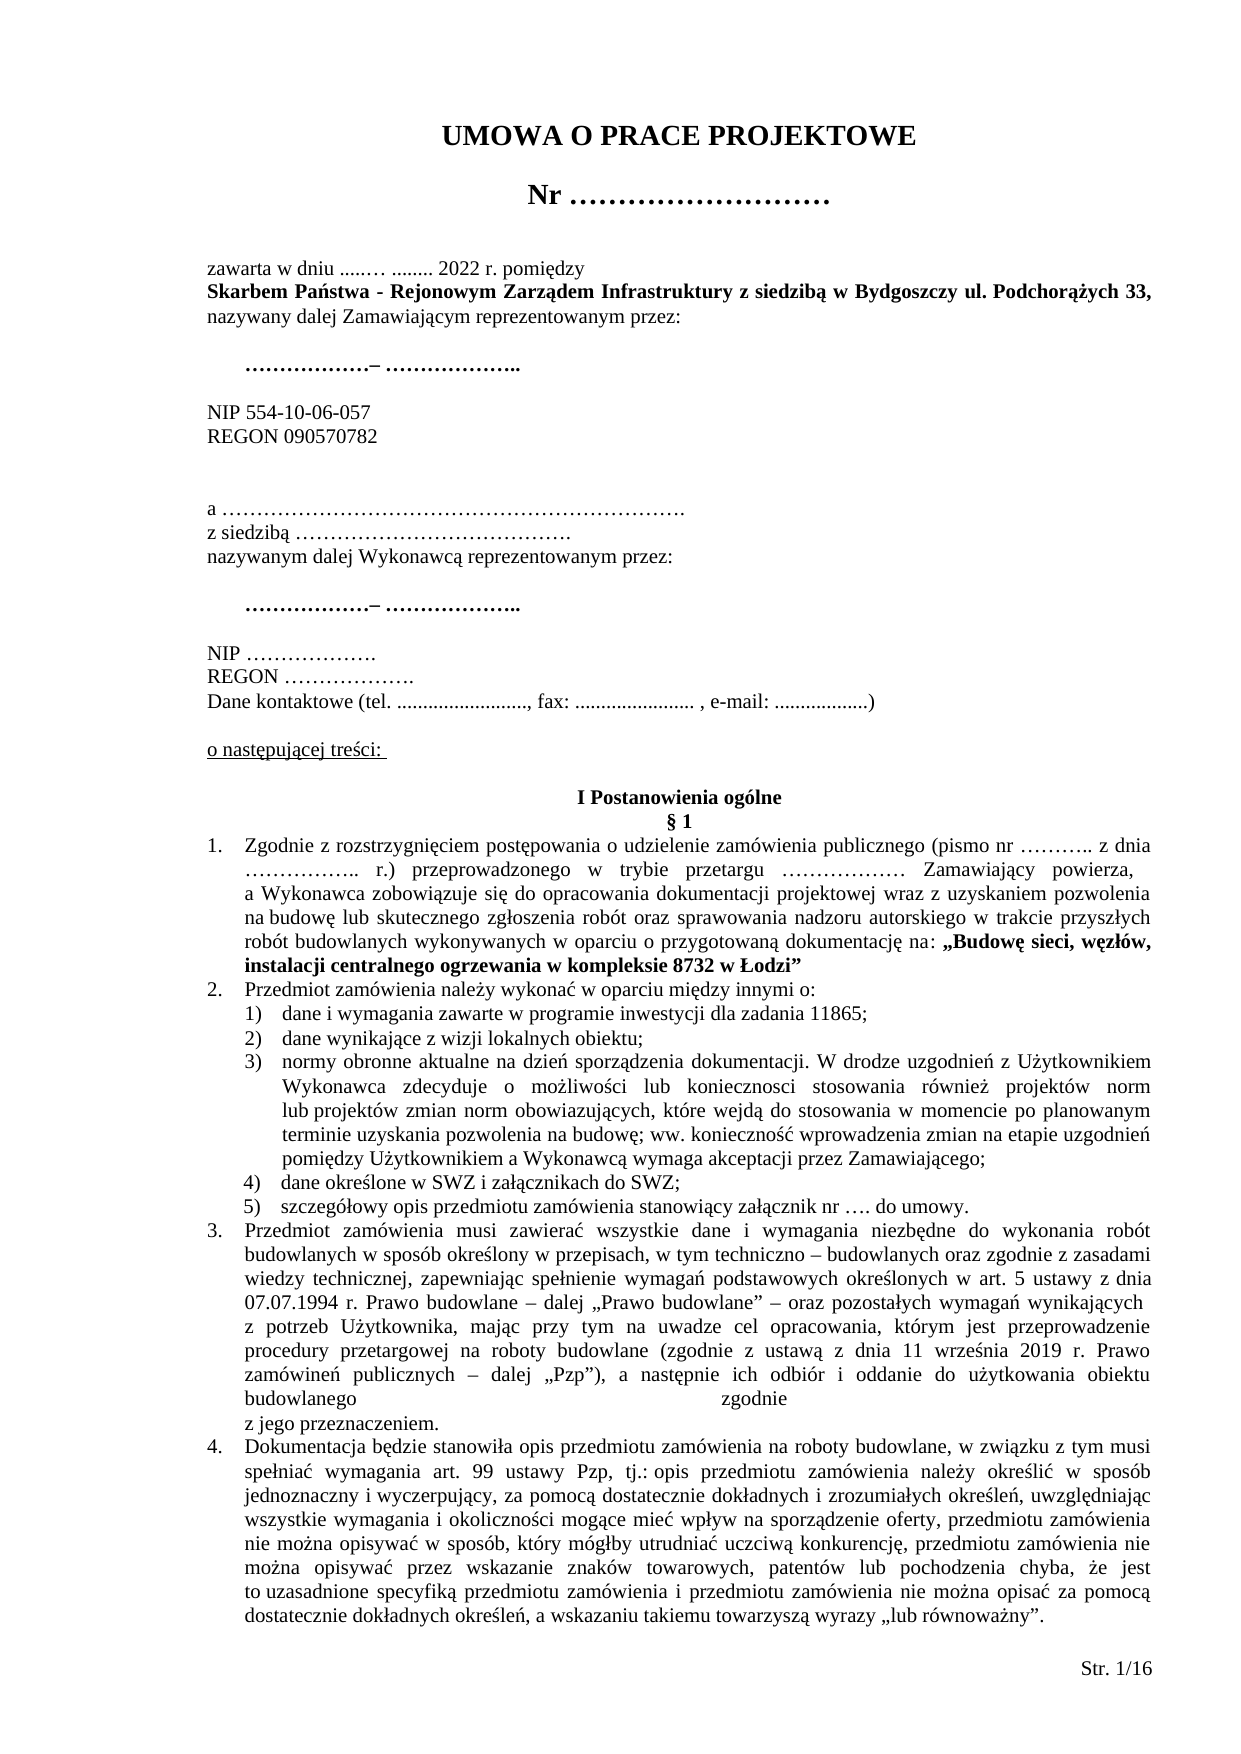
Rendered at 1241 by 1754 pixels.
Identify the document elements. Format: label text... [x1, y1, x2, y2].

text ………………– ……………….. [244, 352, 1152, 376]
text nazywanym dalej Wykonawcą reprezentowanym przez: [207, 544, 1152, 568]
list Przedmiot zamówienia musi zawierać wszystkie dane i wymagania niezbędne do wykonania robót budowlanych w sposób określony w przepisach, w tym techniczno – budowlanych oraz zgodnie z zasadami wiedzy technicznej, zapewniając spełnienie wymagań podstawowych określonych w art. 5 ustawy z dnia 07.07.1994 r. Prawo budowlane – dalej „Prawo budowlane” – oraz pozostałych wymagań wynikających z potrzeb Użytkownika, mając przy tym na uwadze cel opracowania, którym jest przeprowadzenie procedury przetargowej na roboty budowlane (zgodnie z ustawą z dnia 11 września 2019 r. Prawo zamówineń publicznych – dalej „Pzp”), a następnie ich odbiór i oddanie do użytkowania obiektu budowlanego zgodnie z jego przeznaczeniem. [207, 1218, 1152, 1434]
text zawarta w dniu .....… ........ 2022 r. pomiędzy [207, 255, 1152, 279]
list dane i wymagania zawarte w programie inwestycji dla zadania 11865; [244, 1001, 1152, 1025]
text NIP 554-10-06-057 [207, 400, 1152, 424]
text REGON 090570782 [207, 424, 1152, 448]
list Przedmiot zamówienia należy wykonać w oparciu między innymi o: [207, 977, 1152, 1001]
text I Postanowienia ogólne [207, 785, 1152, 809]
list szczegółowy opis przedmiotu zamówienia stanowiący załącznik nr …. do umowy. [243, 1194, 1152, 1218]
text z siedzibą …………………………………. [207, 520, 1152, 544]
text o następującej treści: [207, 737, 1152, 761]
text NIP ………………. [207, 640, 1152, 664]
text Skarbem Państwa - Rejonowym Zarządem Infrastruktury z siedzibą w Bydgoszczy ul. Podchorążych 33, nazywany dalej Zamawiającym reprezentowanym przez: [207, 279, 1152, 328]
list Dokumentacja będzie stanowiła opis przedmiotu zamówienia na roboty budowlane, w związku z tym musi spełniać wymagania art. 99 ustawy Pzp, tj.: opis przedmiotu zamówienia należy określić w sposób jednoznaczny i wyczerpujący, za pomocą dostatecznie dokładnych i zrozumiałych określeń, uwzględniając wszystkie wymagania i okoliczności mogące mieć wpływ na sporządzenie oferty, przedmiotu zamówienia nie można opisywać w sposób, który mógłby utrudniać uczciwą konkurencję, przedmiotu zamówienia nie można opisywać przez wskazanie znaków towarowych, patentów lub pochodzenia chyba, że jest to uzasadnione specyfiką przedmiotu zamówienia i przedmiotu zamówienia nie można opisać za pomocą dostatecznie dokładnych określeń, a wskazaniu takiemu towarzyszą wyrazy „lub równoważny”. [207, 1434, 1152, 1627]
text REGON ………………. [207, 664, 1152, 688]
text § 1 [207, 809, 1152, 833]
text a …………………………………………………………. [207, 496, 1152, 520]
text Dane kontaktowe (tel. ........................., fax: ....................... , e-mail: ..................) [207, 688, 1152, 713]
list normy obronne aktualne na dzień sporządzenia dokumentacji. W drodze uzgodnień z Użytkownikiem Wykonawca zdecyduje o możliwości lub koniecznosci stosowania również projektów norm lub projektów zmian norm obowiazujących, które wejdą do stosowania w momencie po planowanym terminie uzyskania pozwolenia na budowę; ww. konieczność wprowadzenia zmian na etapie uzgodnień pomiędzy Użytkownikiem a Wykonawcą wymaga akceptacji przez Zamawiającego; [244, 1049, 1152, 1170]
list Zgodnie z rozstrzygnięciem postępowania o udzielenie zamówienia publicznego (pismo nr ……….. z dnia …………….. r.) przeprowadzonego w trybie przetargu ……………… Zamawiający powierza, a Wykonawca zobowiązuje się do opracowania dokumentacji projektowej wraz z uzyskaniem pozwolenia na budowę lub skutecznego zgłoszenia robót oraz sprawowania nadzoru autorskiego w trakcie przyszłych robót budowlanych wykonywanych w oparciu o przygotowaną dokumentację na: „Budowę sieci, węzłów, instalacji centralnego ogrzewania w kompleksie 8732 w Łodzi” [207, 833, 1152, 977]
text Nr ……………………… [207, 177, 1152, 211]
text ………………– ……………….. [244, 592, 1152, 616]
list dane określone w SWZ i załącznikach do SWZ; [243, 1170, 1152, 1194]
list dane wynikające z wizji lokalnych obiektu; [244, 1025, 1152, 1049]
text UMOWA O PRACE PROJEKTOWE [207, 118, 1152, 152]
